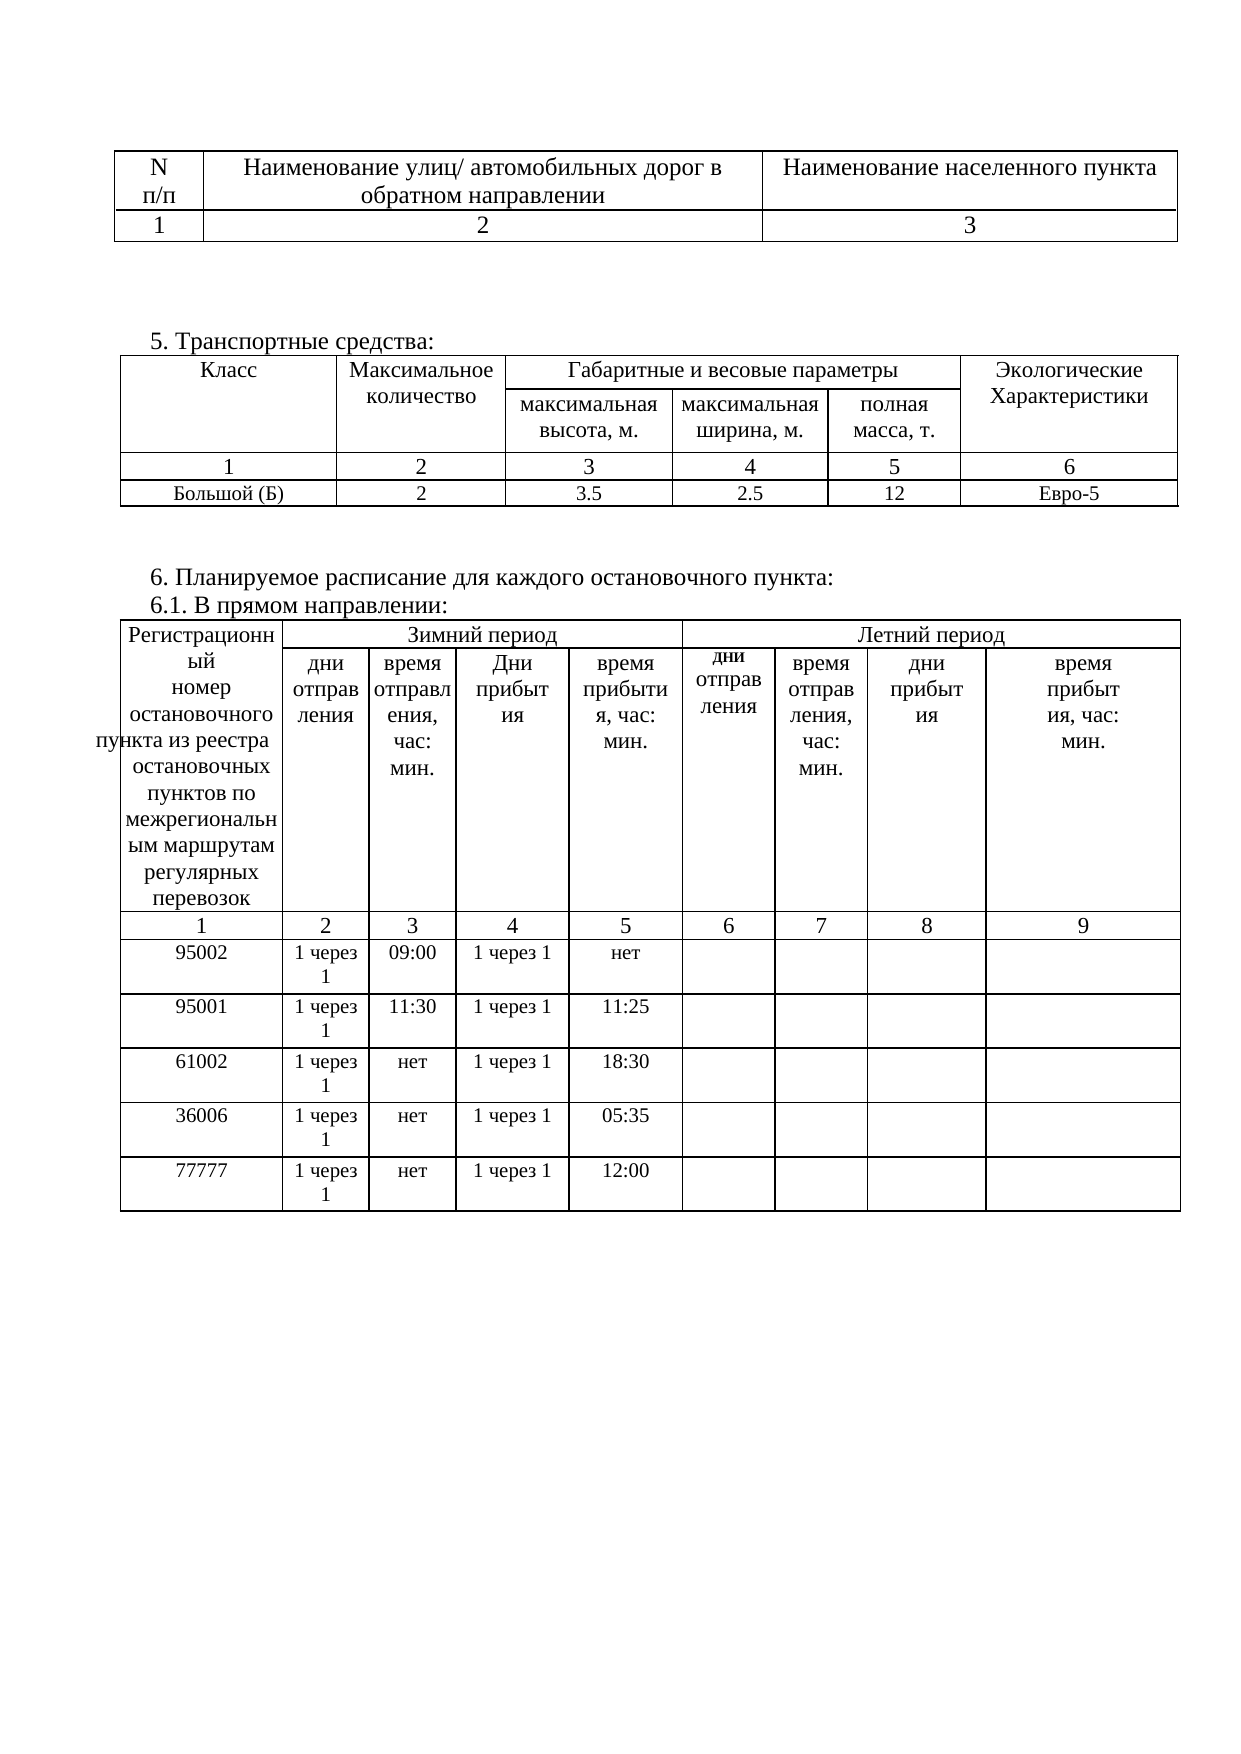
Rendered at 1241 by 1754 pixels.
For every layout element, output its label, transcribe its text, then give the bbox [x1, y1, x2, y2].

table_header Габаритные и весовые параметры [506, 356, 960, 388]
table_cell 2 [337, 481, 505, 505]
table_cell [987, 995, 1180, 1047]
table_header N п/п [115, 152, 203, 209]
table_cell 7 [776, 912, 867, 938]
table_cell 05:35 [570, 1103, 682, 1156]
table_cell 1 через 1 [283, 940, 368, 993]
table_cell нет [370, 1158, 455, 1210]
table_cell 1 [121, 912, 282, 938]
table_cell [987, 1158, 1180, 1210]
table_cell [683, 1103, 774, 1156]
table_cell время отправ ления, час: мин. [776, 649, 867, 911]
table_cell 12:00 [570, 1158, 682, 1210]
table_cell 3 [763, 209, 1177, 241]
table_cell [776, 1049, 867, 1102]
table_cell 36006 [121, 1103, 282, 1156]
table_header Максимальное количество [337, 356, 505, 451]
table_cell 1 через 1 [457, 995, 568, 1047]
table_cell ДНИ отправ ления [683, 649, 774, 911]
table_cell нет [570, 940, 682, 993]
table_cell 4 [673, 453, 827, 479]
table_cell 1 через 1 [457, 940, 568, 993]
table_cell 2 [204, 211, 762, 241]
table_cell 6 [683, 912, 774, 938]
table_cell 18:30 [570, 1049, 682, 1102]
table_header Зимний период [283, 621, 682, 647]
table_cell [987, 1103, 1180, 1156]
table_cell [776, 1103, 867, 1156]
table_cell [683, 995, 774, 1047]
table_header Летний период [683, 621, 1180, 647]
table_cell 3 [370, 912, 455, 938]
table_cell время прибыт ия, час: мин. [987, 649, 1180, 911]
table_cell [776, 1158, 867, 1210]
table_cell время отправл ения, час: мин. [370, 649, 455, 911]
table_cell 1 через 1 [457, 1049, 568, 1102]
table_cell 1 через 1 [283, 1103, 368, 1156]
table_cell 8 [868, 912, 985, 938]
table_cell [868, 1158, 985, 1210]
table_cell 77777 [121, 1158, 282, 1210]
table_cell 12 [829, 481, 960, 505]
table_cell 1 через 1 [457, 1103, 568, 1156]
table_cell [683, 1049, 774, 1102]
table_cell 2 [337, 453, 505, 479]
table_cell 9 [987, 912, 1180, 938]
table_cell 1 [115, 210, 203, 241]
table_cell Евро-5 [961, 481, 1177, 505]
table_cell 1 через 1 [283, 1049, 368, 1102]
table_cell [776, 995, 867, 1047]
text 5. Транспортные средства: [150, 326, 1090, 355]
table_cell 11:25 [570, 995, 682, 1047]
table_cell [776, 940, 867, 993]
table_cell [868, 940, 985, 993]
table_cell [987, 940, 1180, 993]
table_cell дни прибыт ия [868, 649, 985, 911]
table_cell [683, 940, 774, 993]
table_cell 95002 [121, 940, 282, 993]
table_header Наименование улиц/ автомобильных дорог в обратном направлении [204, 152, 762, 209]
table_cell нет [370, 1103, 455, 1156]
table_cell 1 через 1 [283, 995, 368, 1047]
table_cell 3.5 [506, 481, 672, 505]
table_cell максимальная ширина, м. [673, 390, 827, 451]
table_cell 4 [457, 912, 568, 938]
table_cell [683, 1158, 774, 1210]
table_cell 11:30 [370, 995, 455, 1047]
table_cell [868, 1049, 985, 1102]
table_header Регистрационный номер остановочного пункта из реестра остановочных пунктов по межрегиональным маршрутам регулярных перевозок [121, 621, 282, 911]
table_cell 2 [283, 912, 368, 938]
table_cell 1 [121, 453, 336, 479]
text 6. Планируемое расписание для каждого остановочного пункта: [150, 562, 1090, 590]
table_cell 1 через 1 [457, 1158, 568, 1210]
table_cell [987, 1049, 1180, 1102]
table_cell 2.5 [673, 481, 827, 505]
table_cell [868, 1103, 985, 1156]
table_cell полная масса, т. [829, 390, 960, 451]
text 6.1. В прямом направлении: [150, 590, 1090, 619]
table_cell Большой (Б) [121, 481, 336, 505]
table_cell время прибыти я, час: мин. [570, 649, 682, 911]
table_cell 61002 [121, 1049, 282, 1102]
table_header Класс [121, 356, 336, 451]
table_cell 5 [570, 912, 682, 938]
table_cell 09:00 [370, 940, 455, 993]
table_cell 3 [506, 453, 672, 479]
table_cell максимальная высота, м. [506, 390, 672, 451]
table_header Наименование населенного пункта [763, 152, 1177, 209]
table_cell 6 [961, 453, 1177, 479]
table_header Экологические Характеристики [961, 356, 1177, 451]
table_cell 5 [829, 453, 960, 479]
table_cell [868, 995, 985, 1047]
table_cell нет [370, 1049, 455, 1102]
table_cell 1 через 1 [283, 1158, 368, 1210]
table_cell Дни прибыт ия [457, 649, 568, 911]
table_cell дни отправ ления [283, 649, 368, 911]
table_cell 95001 [121, 995, 282, 1047]
